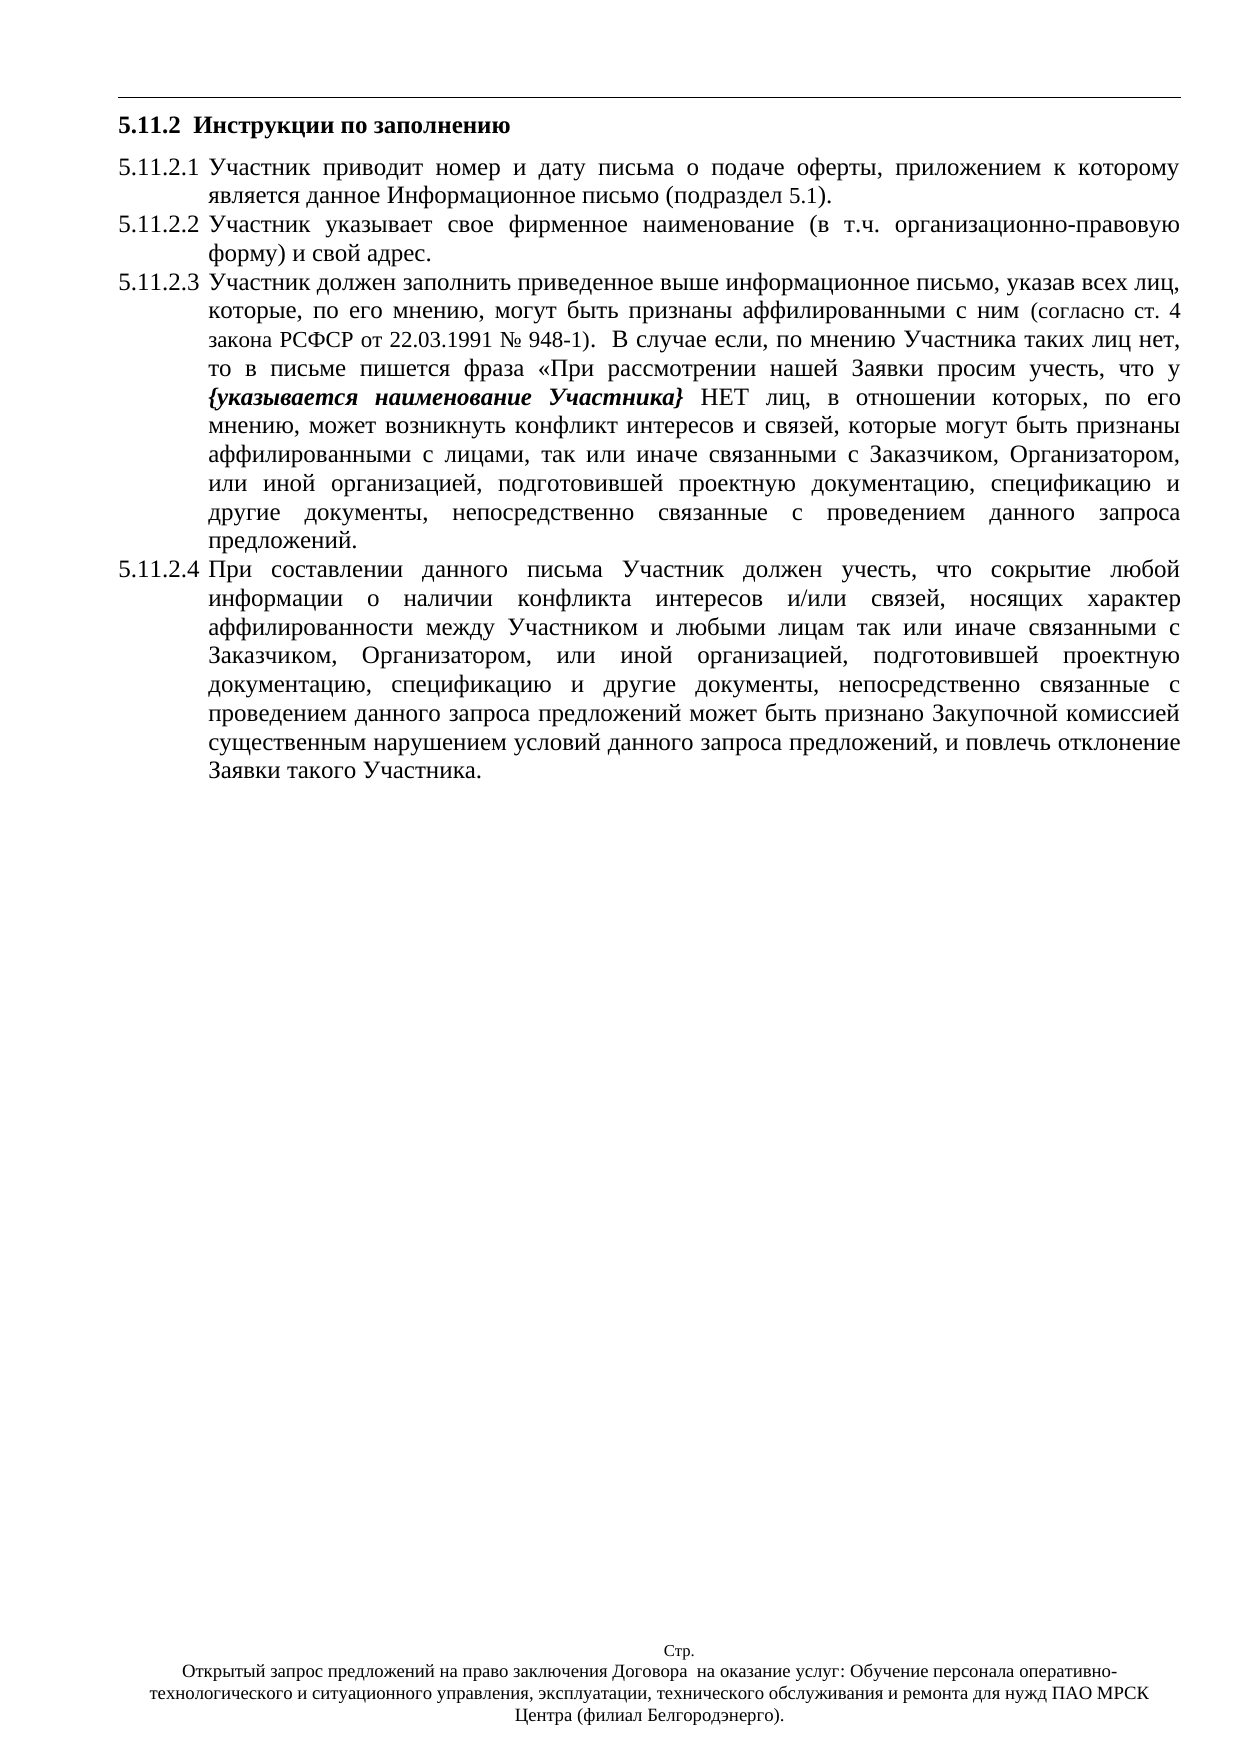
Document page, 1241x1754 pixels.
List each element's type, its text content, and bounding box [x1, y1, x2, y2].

list Участник должен заполнить приведенное выше информационное письмо, указав всех лиц, которые, по его мнению, могут быть признаны аффилированными с ним (согласно ст. 4 закона РСФСР от 22.03.1991 № 948-1). В случае если, по мнению Участника таких лиц нет, то в письме пишется фраза «При рассмотрении нашей Заявки просим учесть, что у {указывается наименование Участника} НЕТ лиц, в отношении которых, по его мнению, может возникнуть конфликт интересов и связей, которые могут быть признаны аффилированными с лицами, так или иначе связанными с Заказчиком, Организатором, или иной организацией, подготовившей проектную документацию, спецификацию и другие документы, непосредственно связанные с проведением данного запроса предложений. [118, 267, 1181, 554]
list Участник указывает свое фирменное наименование (в т.ч. организационно-правовую форму) и свой адрес. [118, 209, 1181, 267]
subtitle Инструкции по заполнению [118, 111, 1181, 139]
list При составлении данного письма Участник должен учесть, что сокрытие любой информации о наличии конфликта интересов и/или связей, носящих характер аффилированности между Участником и любыми лицам так или иначе связанными с Заказчиком, Организатором, или иной организацией, подготовившей проектную документацию, спецификацию и другие документы, непосредственно связанные с проведением данного запроса предложений может быть признано Закупочной комиссией существенным нарушением условий данного запроса предложений, и повлечь отклонение Заявки такого Участника. [118, 554, 1181, 784]
list Участник приводит номер и дату письма о подаче оферты, приложением к которому является данное Информационное письмо (подраздел 5.1). [118, 152, 1181, 209]
